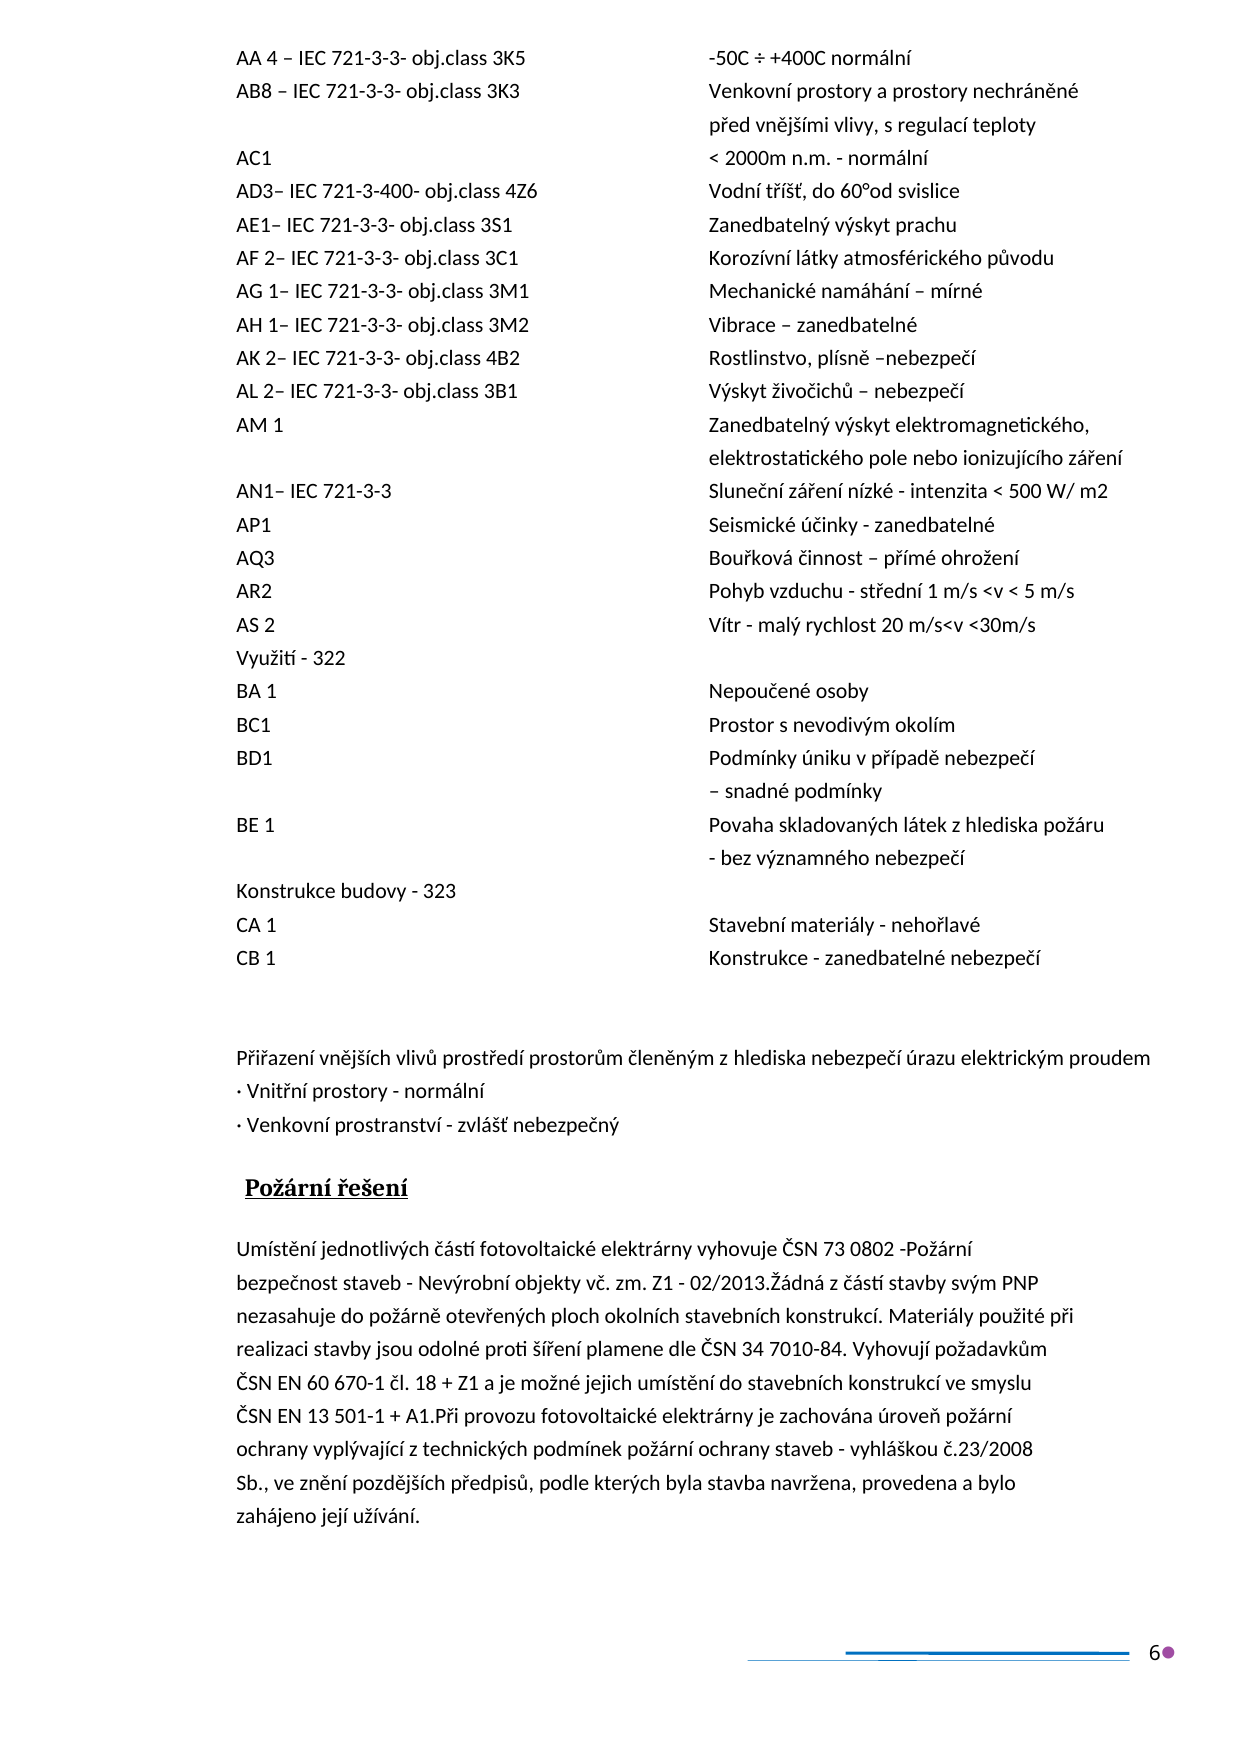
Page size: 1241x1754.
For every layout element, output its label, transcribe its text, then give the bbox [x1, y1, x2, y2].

list nezasahuje do požárně otevřených ploch okolních stavebních konstrukcí. Materiály použité při [236, 1302, 1181, 1329]
list AA 4 – IEC 721-3-3- obj.class 3K5 -50C ÷ +400C normální [236, 44, 1181, 71]
list BC1 Prostor s nevodivým okolím [236, 711, 1181, 738]
text Požární řešení [244, 1173, 1176, 1202]
list BA 1 Nepoučené osoby [236, 678, 1181, 704]
list zahájeno její užívání. [236, 1502, 1181, 1529]
list ČSN EN 13 501-1 + A1.Při provozu fotovoltaické elektrárny je zachována úroveň požární [236, 1402, 1181, 1429]
list AQ3 Bouřková činnost – přímé ohrožení [236, 544, 1181, 571]
list AD3– IEC 721-3-400- obj.class 4Z6 Vodní tříšť, do 60°od svislice [236, 178, 1181, 204]
list Využití - 322 [236, 644, 1181, 671]
list ochrany vyplývající z technických podmínek požární ochrany staveb - vyhláškou č.23/2008 [236, 1436, 1181, 1462]
list · Venkovní prostranství - zvlášť nebezpečný [236, 1111, 1181, 1138]
list AN1– IEC 721-3-3 Sluneční záření nízké - intenzita < 500 W/ m2 [236, 478, 1181, 504]
list ČSN EN 60 670-1 čl. 18 + Z1 a je možné jejich umístění do stavebních konstrukcí ve smyslu [236, 1369, 1181, 1396]
list AH 1– IEC 721-3-3- obj.class 3M2 Vibrace – zanedbatelné [236, 311, 1181, 338]
list elektrostatického pole nebo ionizujícího záření [236, 444, 1181, 471]
list BD1 Podmínky úniku v případě nebezpečí [236, 744, 1181, 771]
list BE 1 Povaha skladovaných látek z hlediska požáru [236, 811, 1181, 838]
list · Vnitřní prostory - normální [236, 1078, 1181, 1104]
list AF 2– IEC 721-3-3- obj.class 3C1 Korozívní látky atmosférického původu [236, 244, 1181, 271]
list před vnějšími vlivy, s regulací teploty [236, 111, 1181, 138]
list Přiřazení vnějších vlivů prostředí prostorům členěným z hlediska nebezpečí úrazu elektrickým proudem [236, 1044, 1181, 1071]
list AB8 – IEC 721-3-3- obj.class 3K3 Venkovní prostory a prostory nechráněné [236, 78, 1181, 104]
list CA 1 Stavební materiály - nehořlavé [236, 911, 1181, 938]
list AR2 Pohyb vzduchu - střední 1 m/s <v < 5 m/s [236, 578, 1181, 604]
list Konstrukce budovy - 323 [236, 878, 1181, 904]
list realizaci stavby jsou odolné proti šíření plamene dle ČSN 34 7010-84. Vyhovují požadavkům [236, 1336, 1181, 1362]
list AE1– IEC 721-3-3- obj.class 3S1 Zanedbatelný výskyt prachu [236, 211, 1181, 238]
list AP1 Seismické účinky - zanedbatelné [236, 511, 1181, 538]
list AL 2– IEC 721-3-3- obj.class 3B1 Výskyt živočichů – nebezpečí [236, 378, 1181, 404]
list CB 1 Konstrukce - zanedbatelné nebezpečí [236, 944, 1181, 971]
list AC1 < 2000m n.m. - normální [236, 144, 1181, 171]
list Umístění jednotlivých částí fotovoltaické elektrárny vyhovuje ČSN 73 0802 -Požární [236, 1236, 1181, 1262]
list AM 1 Zanedbatelný výskyt elektromagnetického, [236, 411, 1181, 438]
list - bez významného nebezpečí [236, 844, 1181, 871]
list – snadné podmínky [236, 778, 1181, 804]
list bezpečnost staveb - Nevýrobní objekty vč. zm. Z1 - 02/2013.Žádná z částí stavby svým PNP [236, 1269, 1181, 1296]
list Sb., ve znění pozdějších předpisů, podle kterých byla stavba navržena, provedena a bylo [236, 1469, 1181, 1496]
list AG 1– IEC 721-3-3- obj.class 3M1 Mechanické namáhání – mírné [236, 278, 1181, 304]
list AS 2 Vítr - malý rychlost 20 m/s<v <30m/s [236, 611, 1181, 638]
list AK 2– IEC 721-3-3- obj.class 4B2 Rostlinstvo, plísně –nebezpečí [236, 344, 1181, 371]
